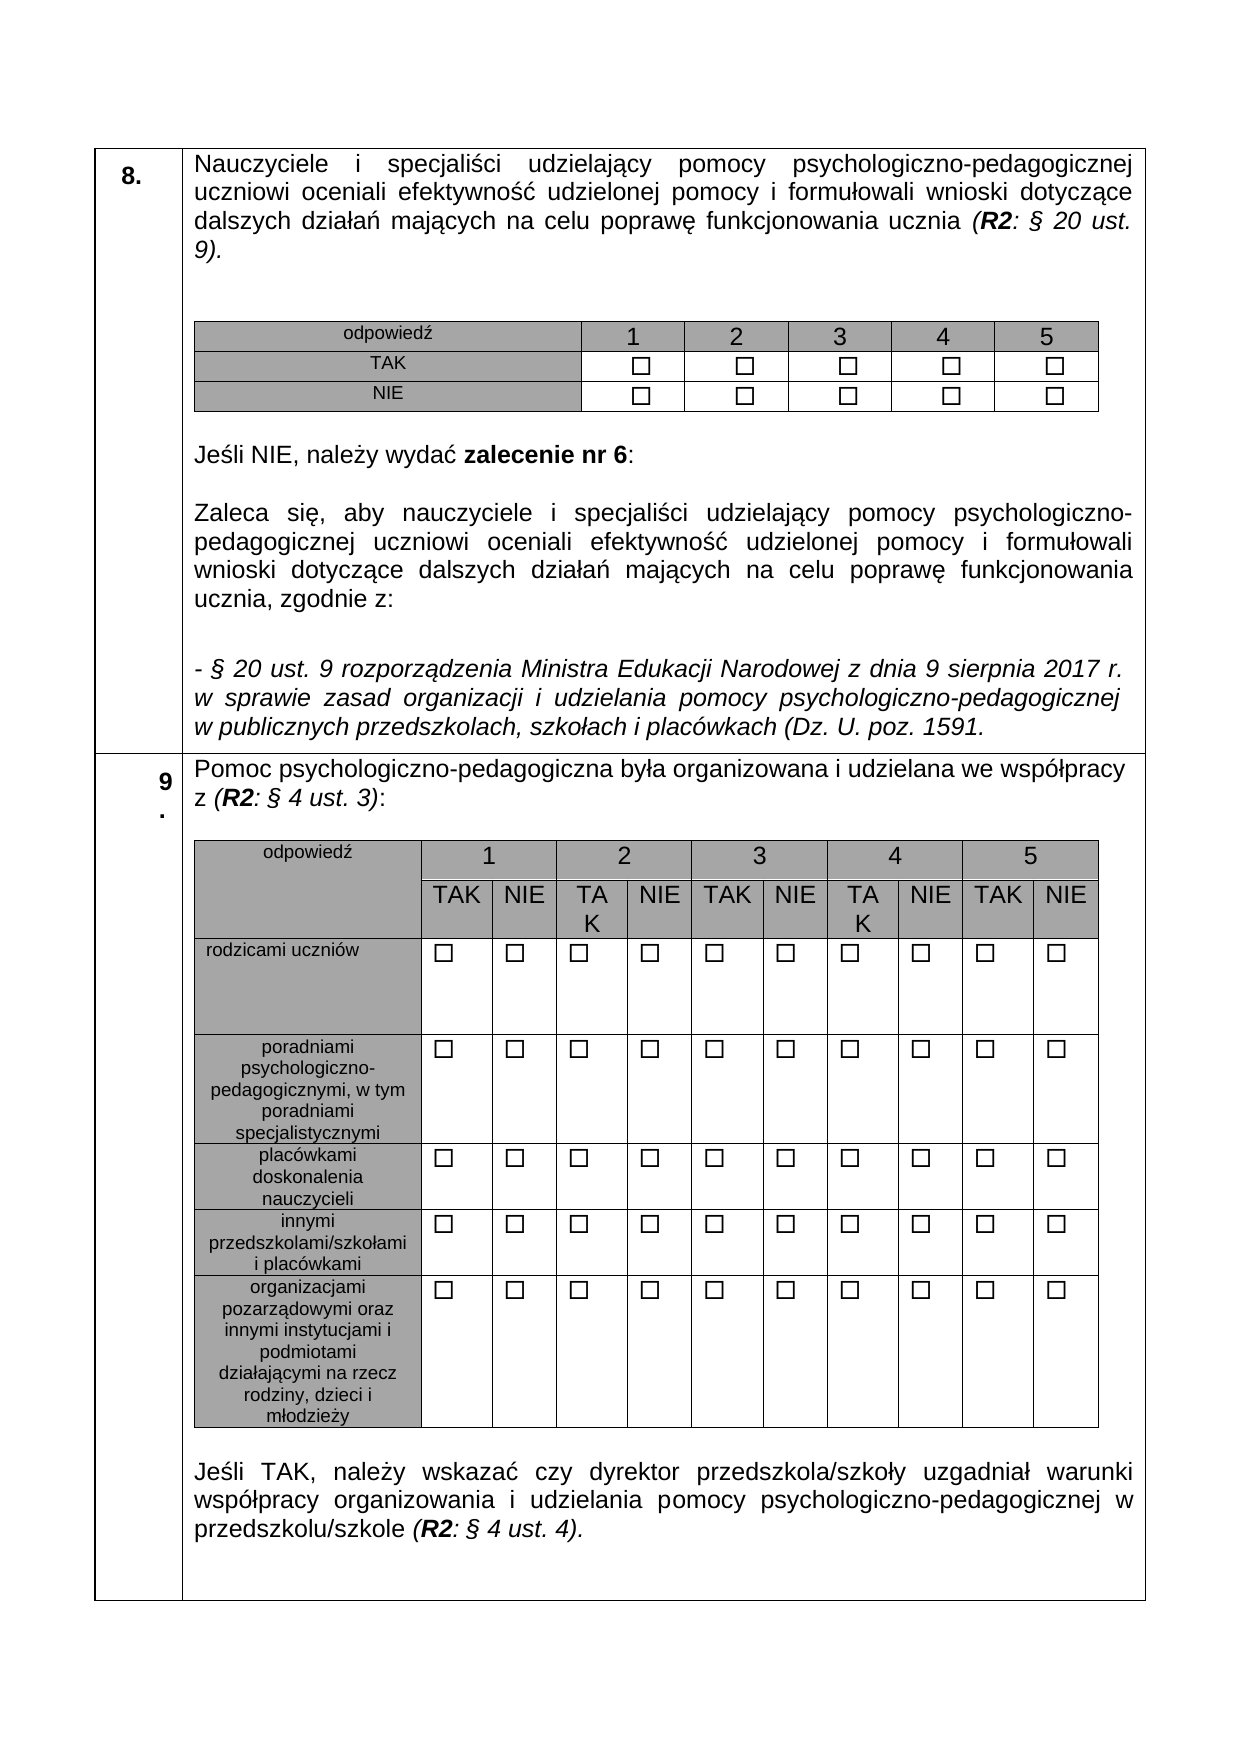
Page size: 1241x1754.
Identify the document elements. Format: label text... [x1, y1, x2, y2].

table_cell 8. [96, 149, 182, 753]
table_cell Nauczyciele i specjaliści udzielający pomocy psychologiczno-pedagogicznej uczniowi oceniali efektywność udzielonej pomocy i formułowali wnioski dotyczące dalszych działań mających na celu poprawę funkcjonowania ucznia (R2: § 20 ust. 9). Jeśli NIE, należy wydać zalecenie nr 6: Zaleca się, aby nauczyciele i specjaliści udzielający pomocy psychologiczno-pedagogicznej uczniowi oceniali efektywność udzielonej pomocy i formułowali wnioski dotyczące dalszych działań mających na celu poprawę funkcjonowania ucznia, zgodnie z: - § 20 ust. 9 rozporządzenia Ministra Edukacji Narodowej z dnia 9 sierpnia 2017 r. w sprawie zasad organizacji i udzielania pomocy psychologiczno-pedagogicznej w publicznych przedszkolach, szkołach i placówkach (Dz. U. poz. 1591. [183, 149, 1145, 753]
table_cell 9. [96, 754, 182, 1600]
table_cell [183, 754, 1145, 1600]
